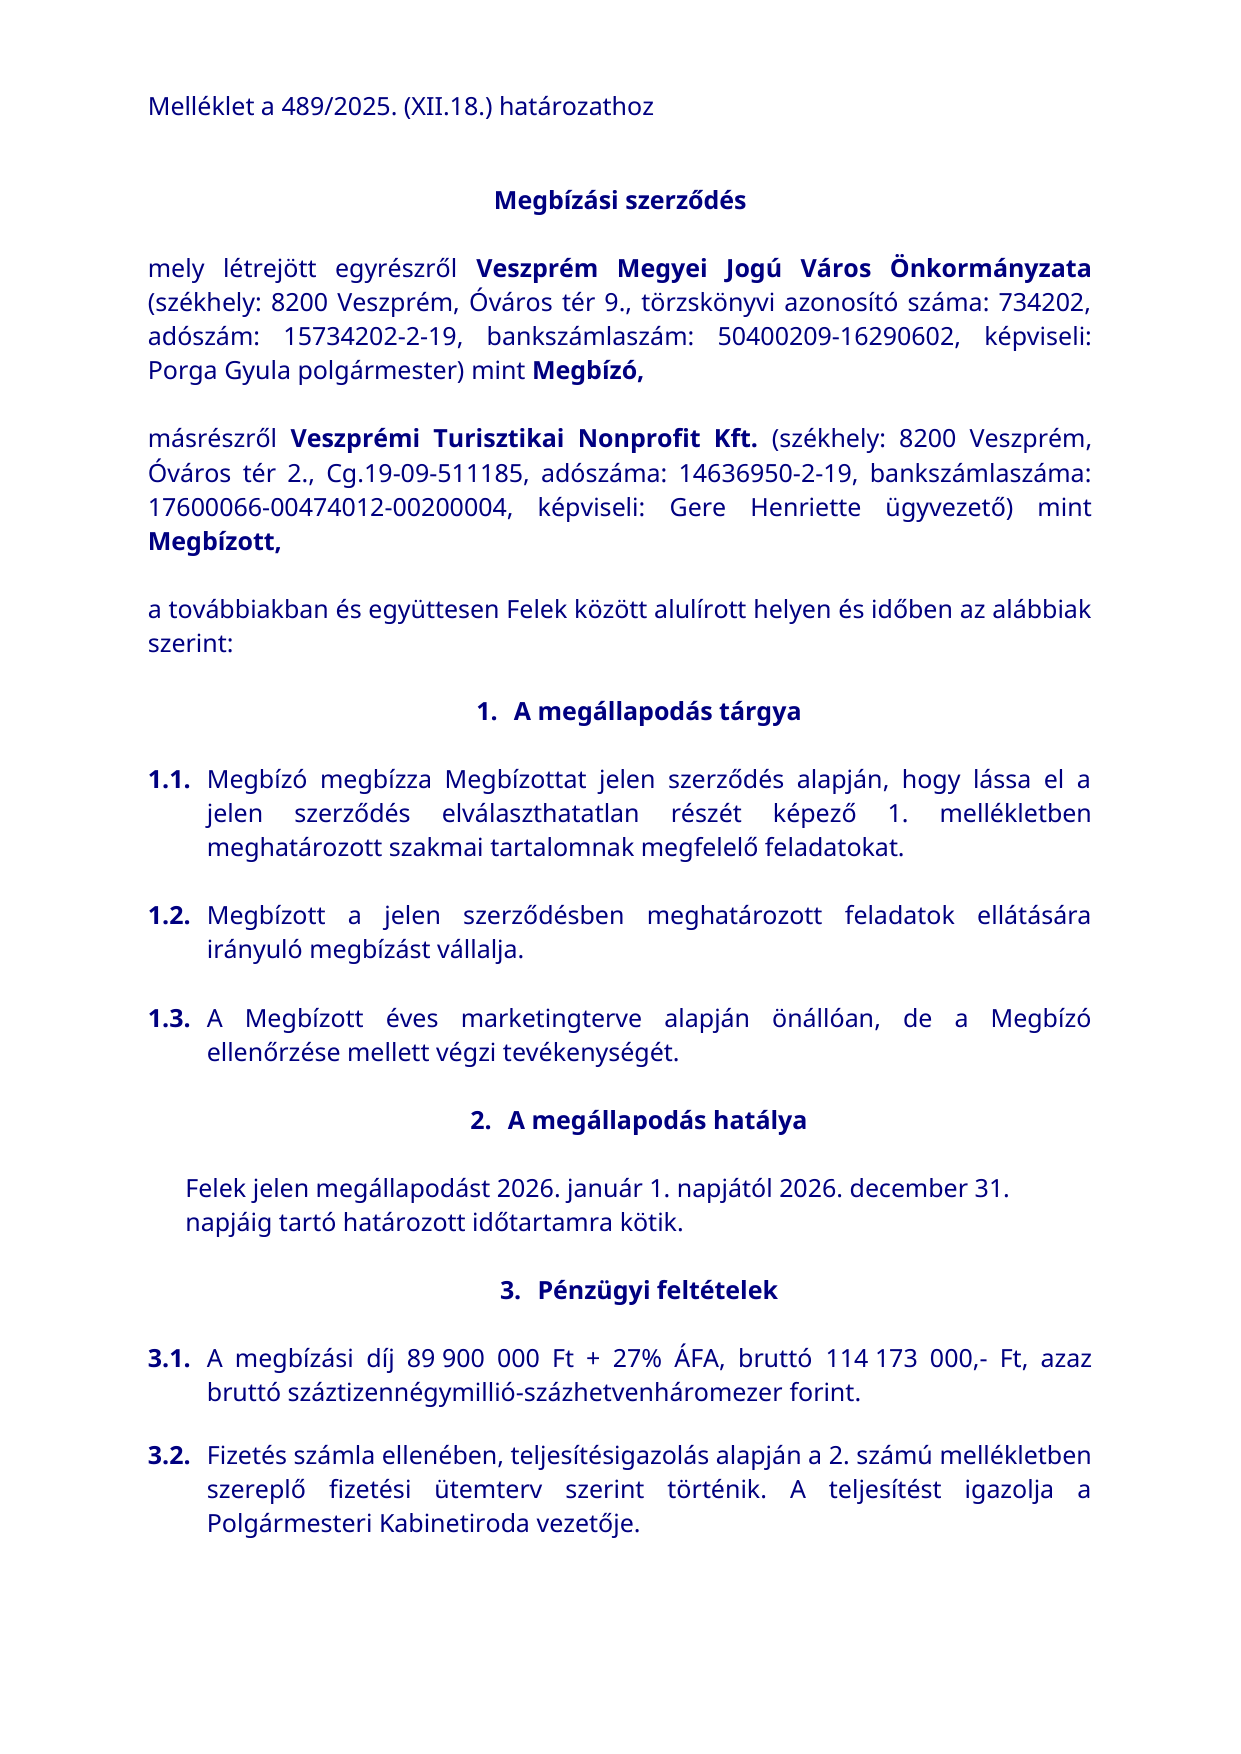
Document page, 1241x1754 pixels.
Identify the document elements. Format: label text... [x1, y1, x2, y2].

list Fizetés számla ellenében, teljesítésigazolás alapján a 2. számú mellékletben szereplő fizetési ütemterv szerint történik. A teljesítést igazolja a Polgármesteri Kabinetiroda vezetője. [148, 1438, 1093, 1540]
list A megállapodás tárgya [185, 694, 1093, 728]
text Megbízási szerződés [148, 183, 1093, 217]
list A megbízási díj 89 900 000 Ft + 27% ÁFA, bruttó 114 173 000,- Ft, azaz bruttó száztizennégymillió-százhetvenháromezer forint. [148, 1341, 1093, 1409]
list Megbízott a jelen szerződésben meghatározott feladatok ellátására irányuló megbízást vállalja. [148, 898, 1093, 966]
text mely létrejött egyrészről Veszprém Megyei Jogú Város Önkormányzata (székhely: 8200 Veszprém, Óváros tér 9., törzskönyvi azonosító száma: 734202, adószám: 15734202-2-19, bankszámlaszám: 50400209-16290602, képviseli: Porga Gyula polgármester) mint Megbízó, [148, 251, 1093, 387]
text a továbbiakban és együttesen Felek között alulírott helyen és időben az alábbiak szerint: [148, 591, 1093, 659]
list Megbízó megbízza Megbízottat jelen szerződés alapján, hogy lássa el a jelen szerződés elválaszthatatlan részét képező 1. mellékletben meghatározott szakmai tartalomnak megfelelő feladatokat. [148, 762, 1093, 864]
text Felek jelen megállapodást 2026. január 1. napjától 2026. december 31. napjáig tartó határozott időtartamra kötik. [185, 1171, 1093, 1239]
list Pénzügyi feltételek [185, 1273, 1093, 1307]
text Melléklet a 489/2025. (XII.18.) határozathoz [148, 89, 1093, 123]
text másrészről Veszprémi Turisztikai Nonprofit Kft. (székhely: 8200 Veszprém, Óváros tér 2., Cg.19-09-511185, adószáma: 14636950-2-19, bankszámlaszáma: 17600066-00474012-00200004, képviseli: Gere Henriette ügyvezető) mint Megbízott, [148, 421, 1093, 557]
list A Megbízott éves marketingterve alapján önállóan, de a Megbízó ellenőrzése mellett végzi tevékenységét. [148, 1000, 1093, 1068]
list A megállapodás hatálya [185, 1102, 1093, 1136]
